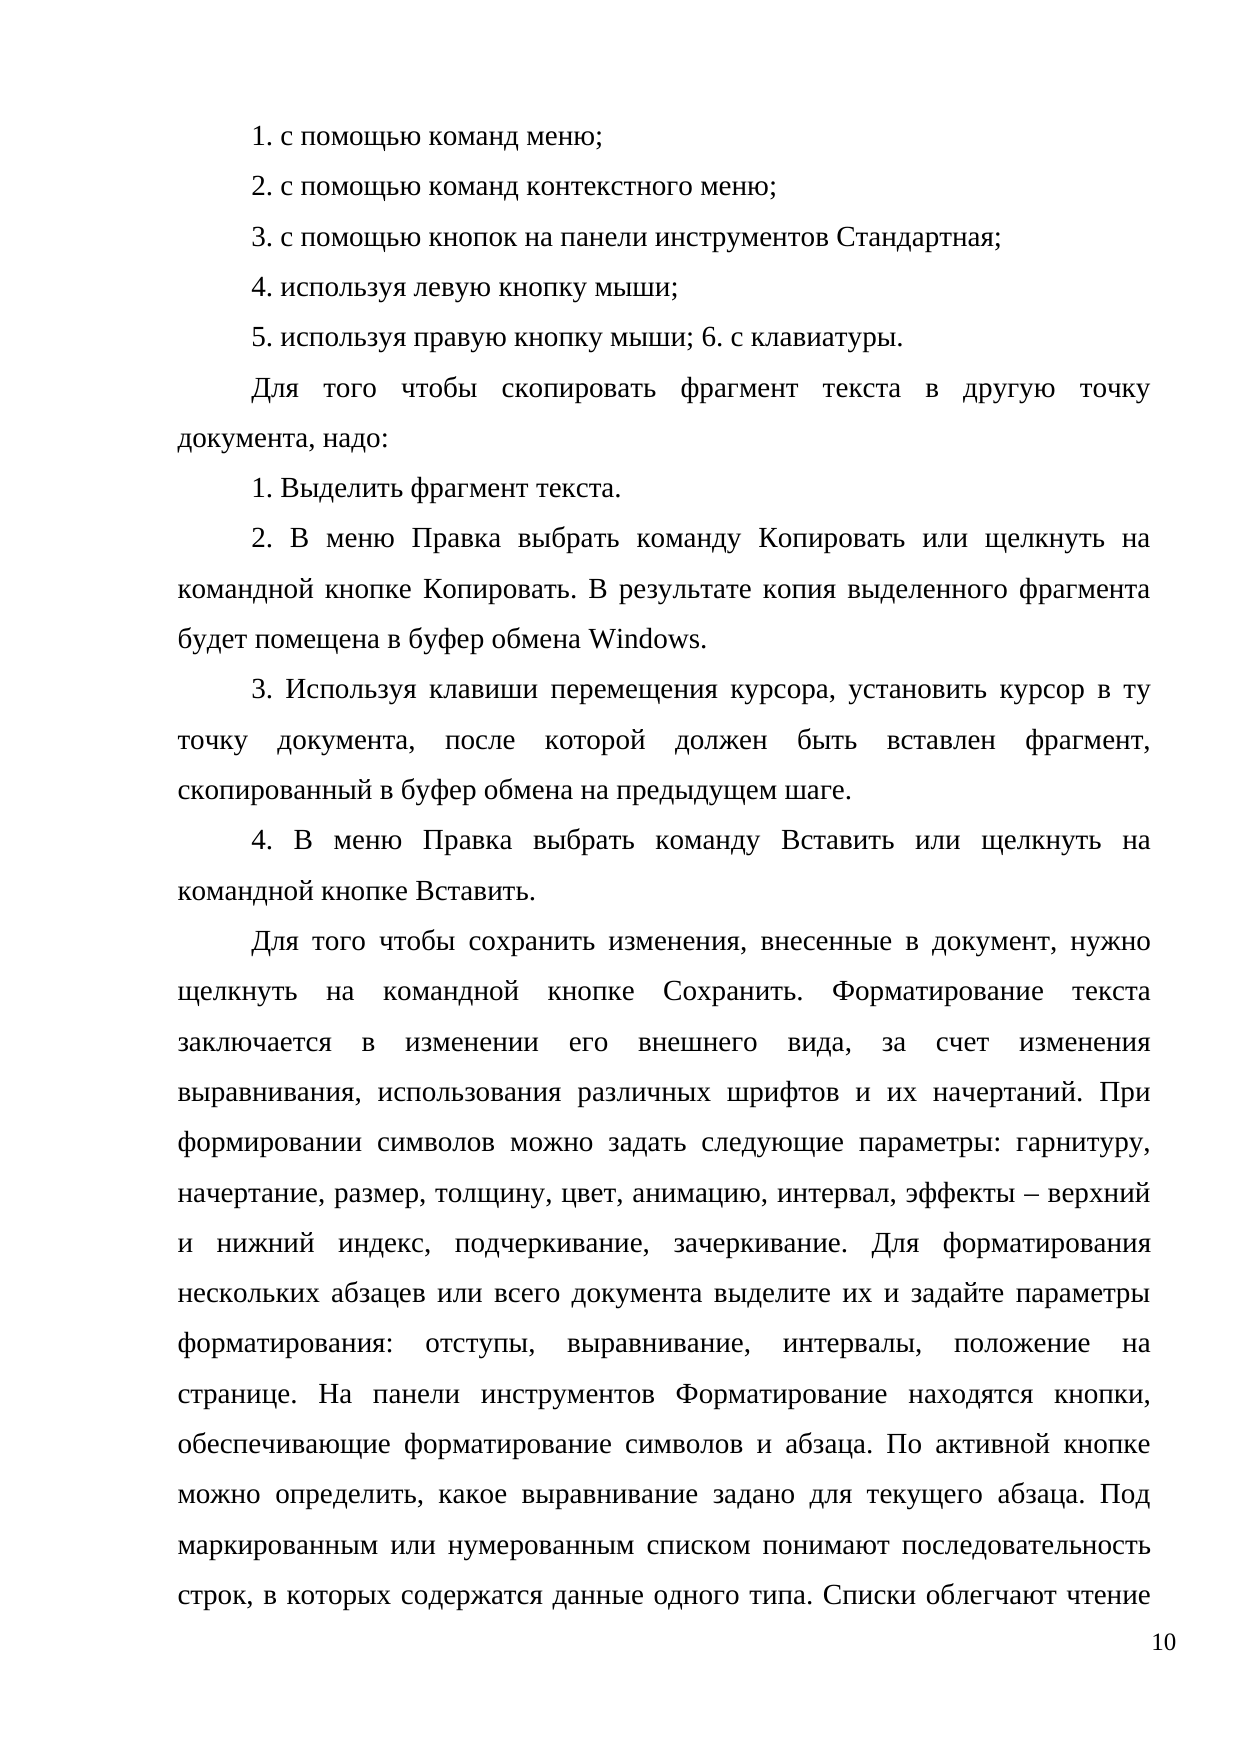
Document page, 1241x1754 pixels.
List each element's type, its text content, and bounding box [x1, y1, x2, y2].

text 1. с помощью команд меню; [177, 118, 1152, 152]
text 2. с помощью команд контекстного меню; [177, 168, 1152, 202]
text 4. В меню Правка выбрать команду Вставить или щелкнуть на командной кнопке Вставить. [177, 822, 1152, 906]
text 5. используя правую кнопку мыши; 6. с клавиатуры. [177, 319, 1152, 353]
text Для того чтобы скопировать фрагмент текста в другую точку документа, надо: [177, 370, 1152, 453]
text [177, 923, 1152, 1611]
text 4. используя левую кнопку мыши; [177, 269, 1152, 303]
text 3. с помощью кнопок на панели инструментов Стандартная; [177, 219, 1152, 252]
text 1. Выделить фрагмент текста. [177, 470, 1152, 504]
text 2. В меню Правка выбрать команду Копировать или щелкнуть на командной кнопке Копировать. В результате копия выделенного фрагмента будет помещена в буфер обмена Windows. [177, 521, 1152, 655]
text 3. Используя клавиши перемещения курсора, установить курсор в ту точку документа, после которой должен быть вставлен фрагмент, скопированный в буфер обмена на предыдущем шаге. [177, 672, 1152, 806]
